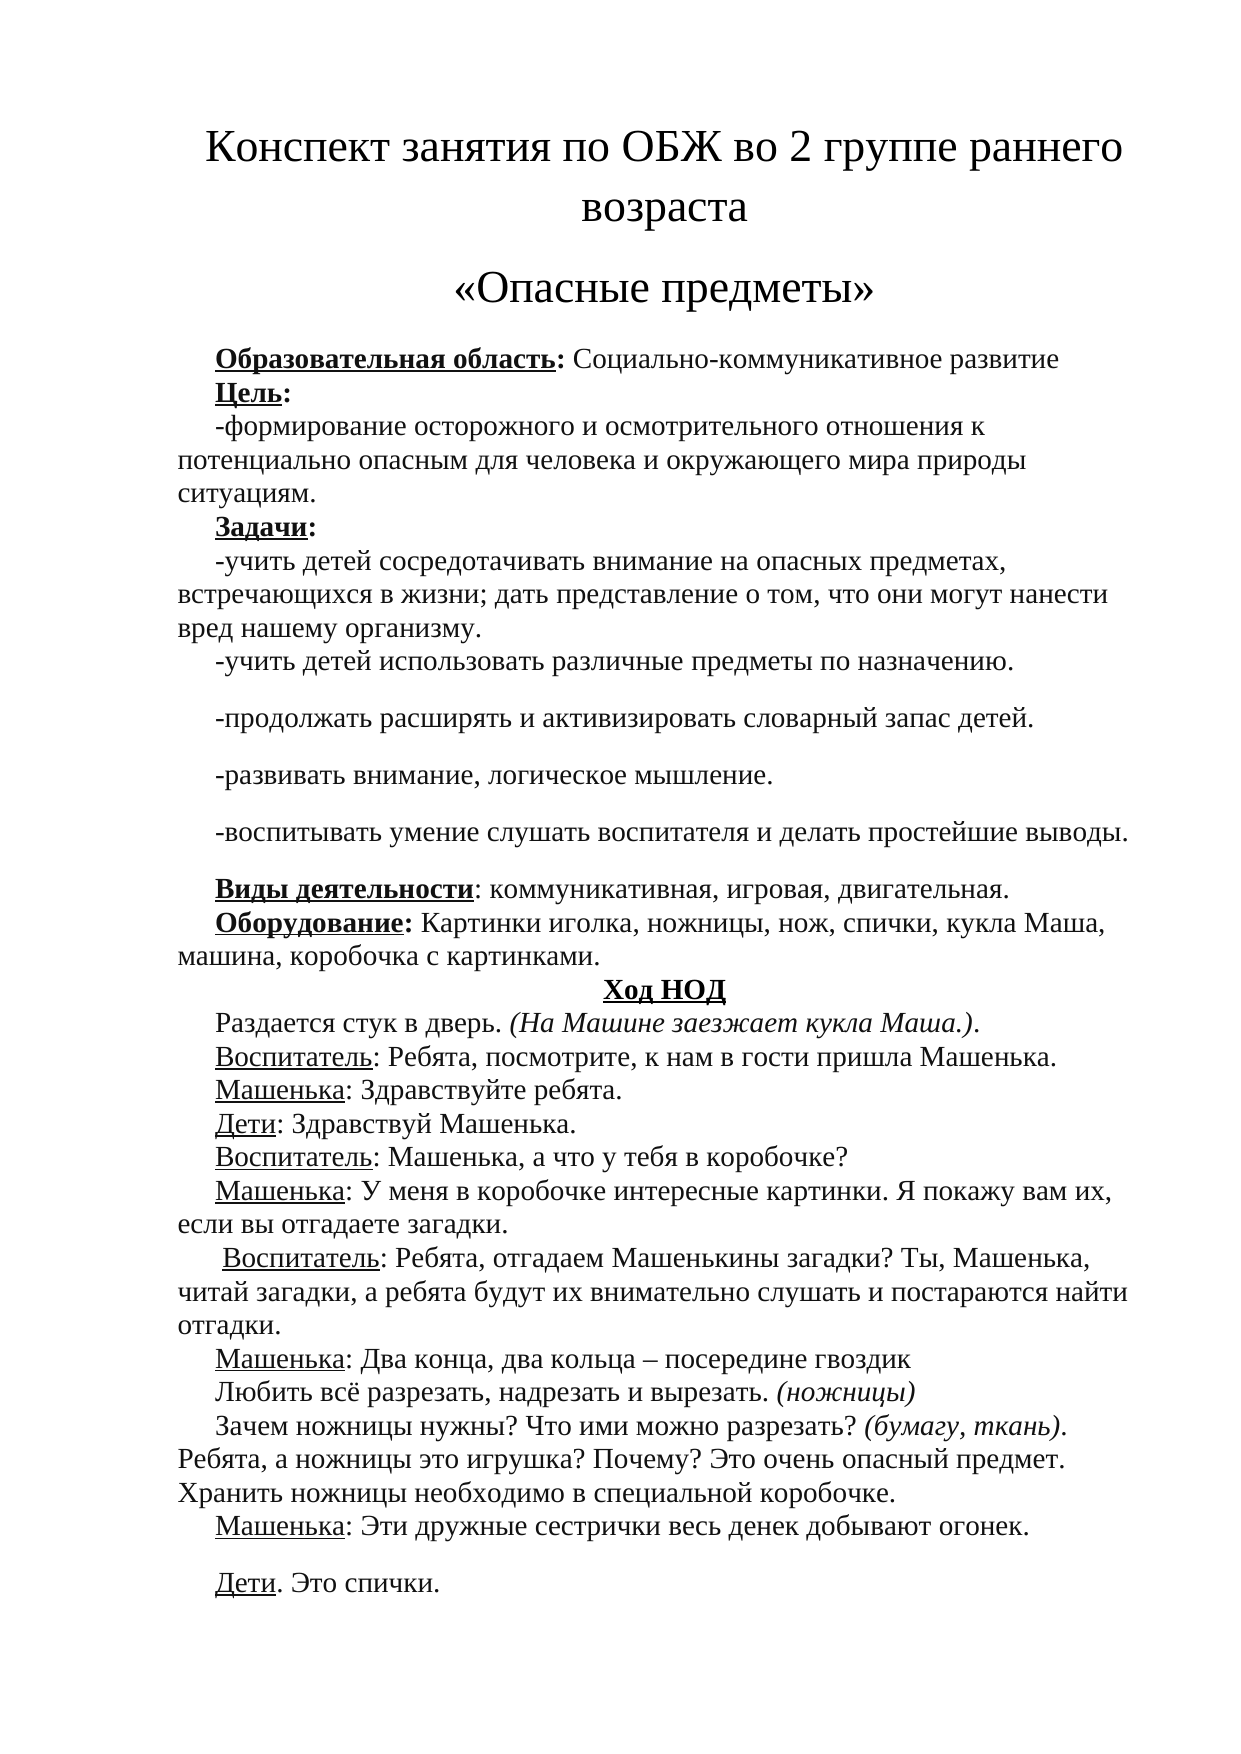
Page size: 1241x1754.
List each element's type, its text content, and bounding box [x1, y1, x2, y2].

text Образовательная область: Социально-коммуникативное развитие [177, 341, 1152, 375]
text Воспитатель: Машенька, а что у тебя в коробочке? [177, 1139, 1152, 1173]
text Воспитатель: Ребята, отгадаем Машенькины загадки? Ты, Машенька, читай загадки, а ребята будут их внимательно слушать и постараются найти отгадки. [177, 1240, 1152, 1341]
text «Опасные предметы» [177, 260, 1152, 313]
text Машенька: У меня в коробочке интересные картинки. Я покажу вам их, если вы отгадаете загадки. [177, 1173, 1152, 1240]
text Раздается стук в дверь. (На Машине заезжает кукла Маша.). [177, 1005, 1152, 1039]
text Воспитатель: Ребята, посмотрите, к нам в гости пришла Машенька. [177, 1039, 1152, 1072]
text Машенька: Два конца, два кольца – посередине гвоздик [177, 1341, 1152, 1374]
text Ход НОД [177, 972, 1152, 1005]
text Виды деятельности: коммуникативная, игровая, двигательная. [177, 871, 1152, 905]
text -продолжать расширять и активизировать словарный запас детей. [177, 700, 1152, 734]
text Оборудование: Картинки иголка, ножницы, нож, спички, кукла Маша, машина, коробочка с картинками. [177, 905, 1152, 972]
text Любить всё разрезать, надрезать и вырезать. (ножницы) [177, 1374, 1152, 1408]
text Дети. Это спички. [177, 1565, 1152, 1599]
text Зачем ножницы нужны? Что ими можно разрезать? (бумагу, ткань). Ребята, а ножницы это игрушка? Почему? Это очень опасный предмет. Хранить ножницы необходимо в специальной коробочке. [177, 1408, 1152, 1508]
text Машенька: Эти дружные сестрички весь денек добывают огонек. [177, 1508, 1152, 1542]
text -развивать внимание, логическое мышление. [177, 757, 1152, 791]
text -учить детей использовать различные предметы по назначению. [177, 643, 1152, 677]
text Машенька: Здравствуйте ребята. [177, 1072, 1152, 1106]
text Цель: [177, 375, 1152, 408]
text Конспект занятия по ОБЖ во 2 группе раннего возраста [177, 118, 1152, 231]
text -учить детей сосредотачивать внимание на опасных предметах, встречающихся в жизни; дать представление о том, что они могут нанести вред нашему организму. [177, 543, 1152, 643]
text Задачи: [177, 509, 1152, 543]
text -формирование осторожного и осмотрительного отношения к потенциально опасным для человека и окружающего мира природы ситуациям. [177, 408, 1152, 509]
text -воспитывать умение слушать воспитателя и делать простейшие выводы. [177, 814, 1152, 848]
text Дети: Здравствуй Машенька. [177, 1106, 1152, 1139]
